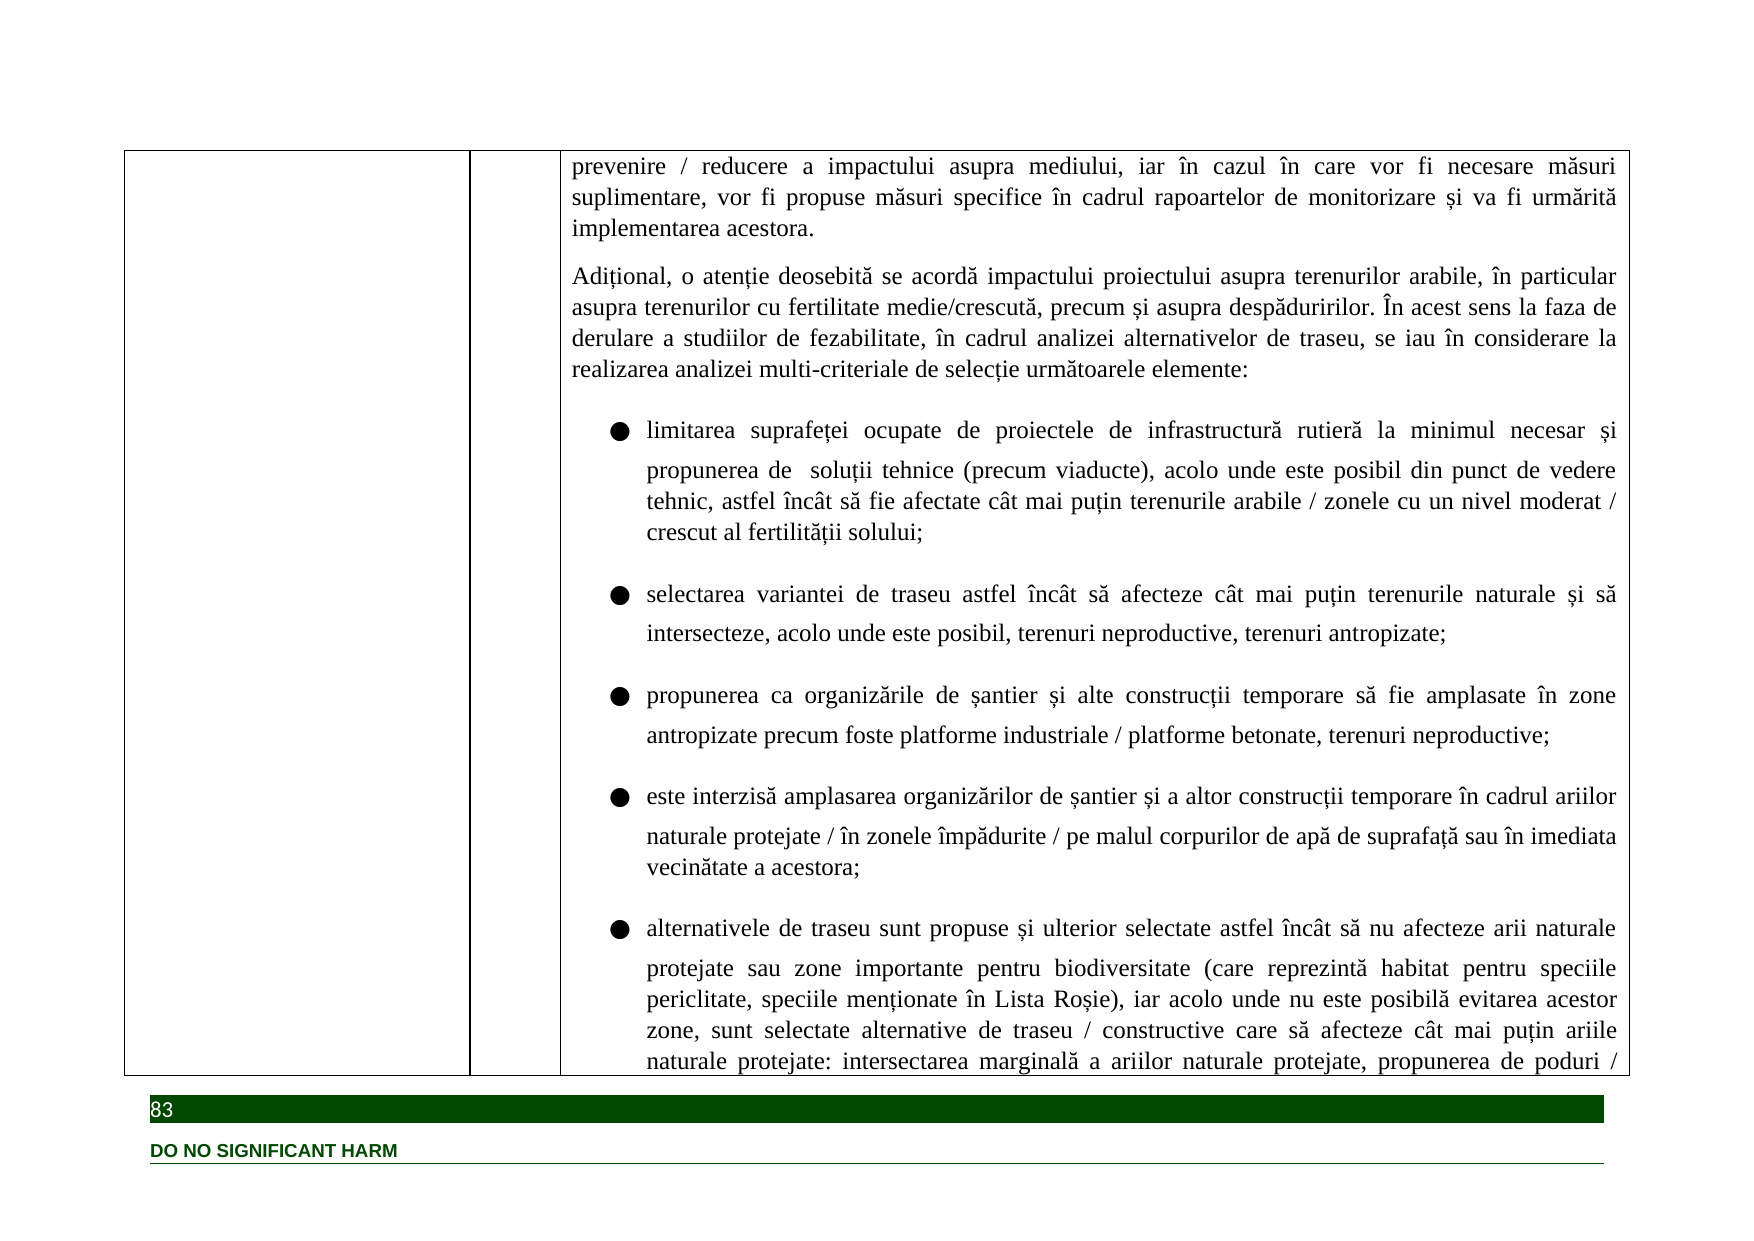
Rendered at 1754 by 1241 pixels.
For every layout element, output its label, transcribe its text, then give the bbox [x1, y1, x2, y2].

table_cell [125, 151, 469, 1075]
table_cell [561, 151, 1629, 1075]
table_cell X [471, 151, 560, 1075]
